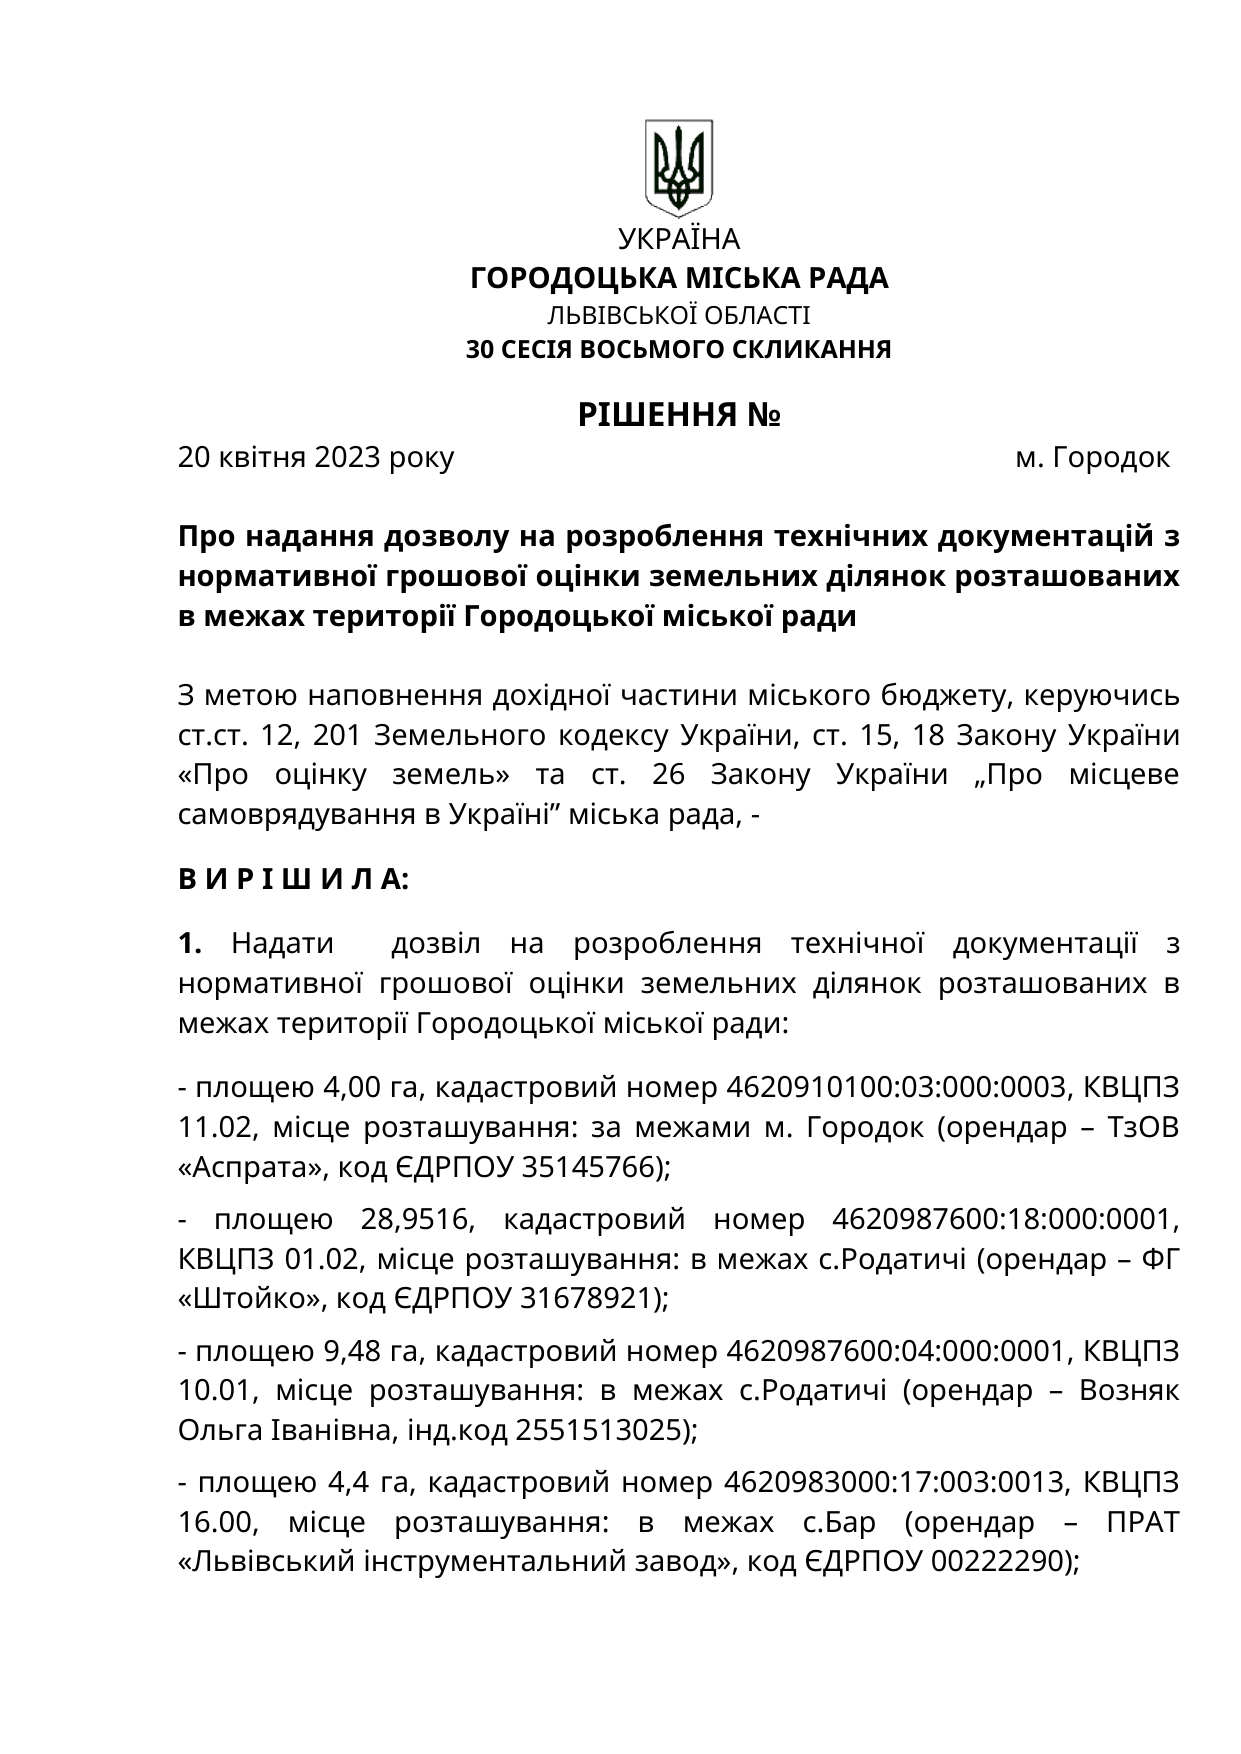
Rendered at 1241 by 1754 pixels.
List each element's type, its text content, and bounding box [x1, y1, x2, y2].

text 20 квітня 2023 року м. Городок [177, 436, 1181, 476]
text ЛЬВІВСЬКОЇ ОБЛАСТІ [177, 297, 1181, 332]
text - площею 28,9516, кадастровий номер 4620987600:18:000:0001, КВЦПЗ 01.02, місце розташування: в межах с.Родатичі (орендар – ФГ «Штойко», код ЄДРПОУ 31678921); [177, 1198, 1181, 1317]
text В И Р І Ш И Л А: [177, 858, 1181, 898]
text 30 СЕСІЯ ВОСЬМОГО СКЛИКАННЯ [177, 332, 1181, 366]
text - площею 4,00 га, кадастровий номер 4620910100:03:000:0003, КВЦПЗ 11.02, місце розташування: за межами м. Городок (орендар – ТзОВ «Аспрата», код ЄДРПОУ 35145766); [177, 1067, 1181, 1186]
text - площею 4,4 га, кадастровий номер 4620983000:17:003:0013, КВЦПЗ 16.00, місце розташування: в межах с.Бар (орендар – ПРАТ «Львівський інструментальний завод», код ЄДРПОУ 00222290); [177, 1461, 1181, 1580]
text Про надання дозволу на розроблення технічних документацій з нормативної грошової оцінки земельних ділянок розташованих в межах території Городоцької міської ради [177, 515, 1181, 634]
text РІШЕННЯ № [177, 391, 1181, 436]
picture [644, 118, 715, 219]
text - площею 9,48 га, кадастровий номер 4620987600:04:000:0001, КВЦПЗ 10.01, місце розташування: в межах с.Родатичі (орендар – Возняк Ольга Іванівна, інд.код 2551513025); [177, 1330, 1181, 1449]
text УКРАЇНА [177, 218, 1181, 258]
text З метою наповнення дохідної частини міського бюджету, керуючись ст.ст. 12, 201 Земельного кодексу України, ст. 15, 18 Закону України «Про оцінку земель» та ст. 26 Закону України „Про місцеве самоврядування в Україні” міська рада, - [177, 674, 1181, 833]
text ГОРОДОЦЬКА МІСЬКА РАДА [177, 258, 1181, 297]
text 1. Надати дозвіл на розроблення технічної документації з нормативної грошової оцінки земельних ділянок розташованих в межах території Городоцької міської ради: [177, 923, 1181, 1042]
